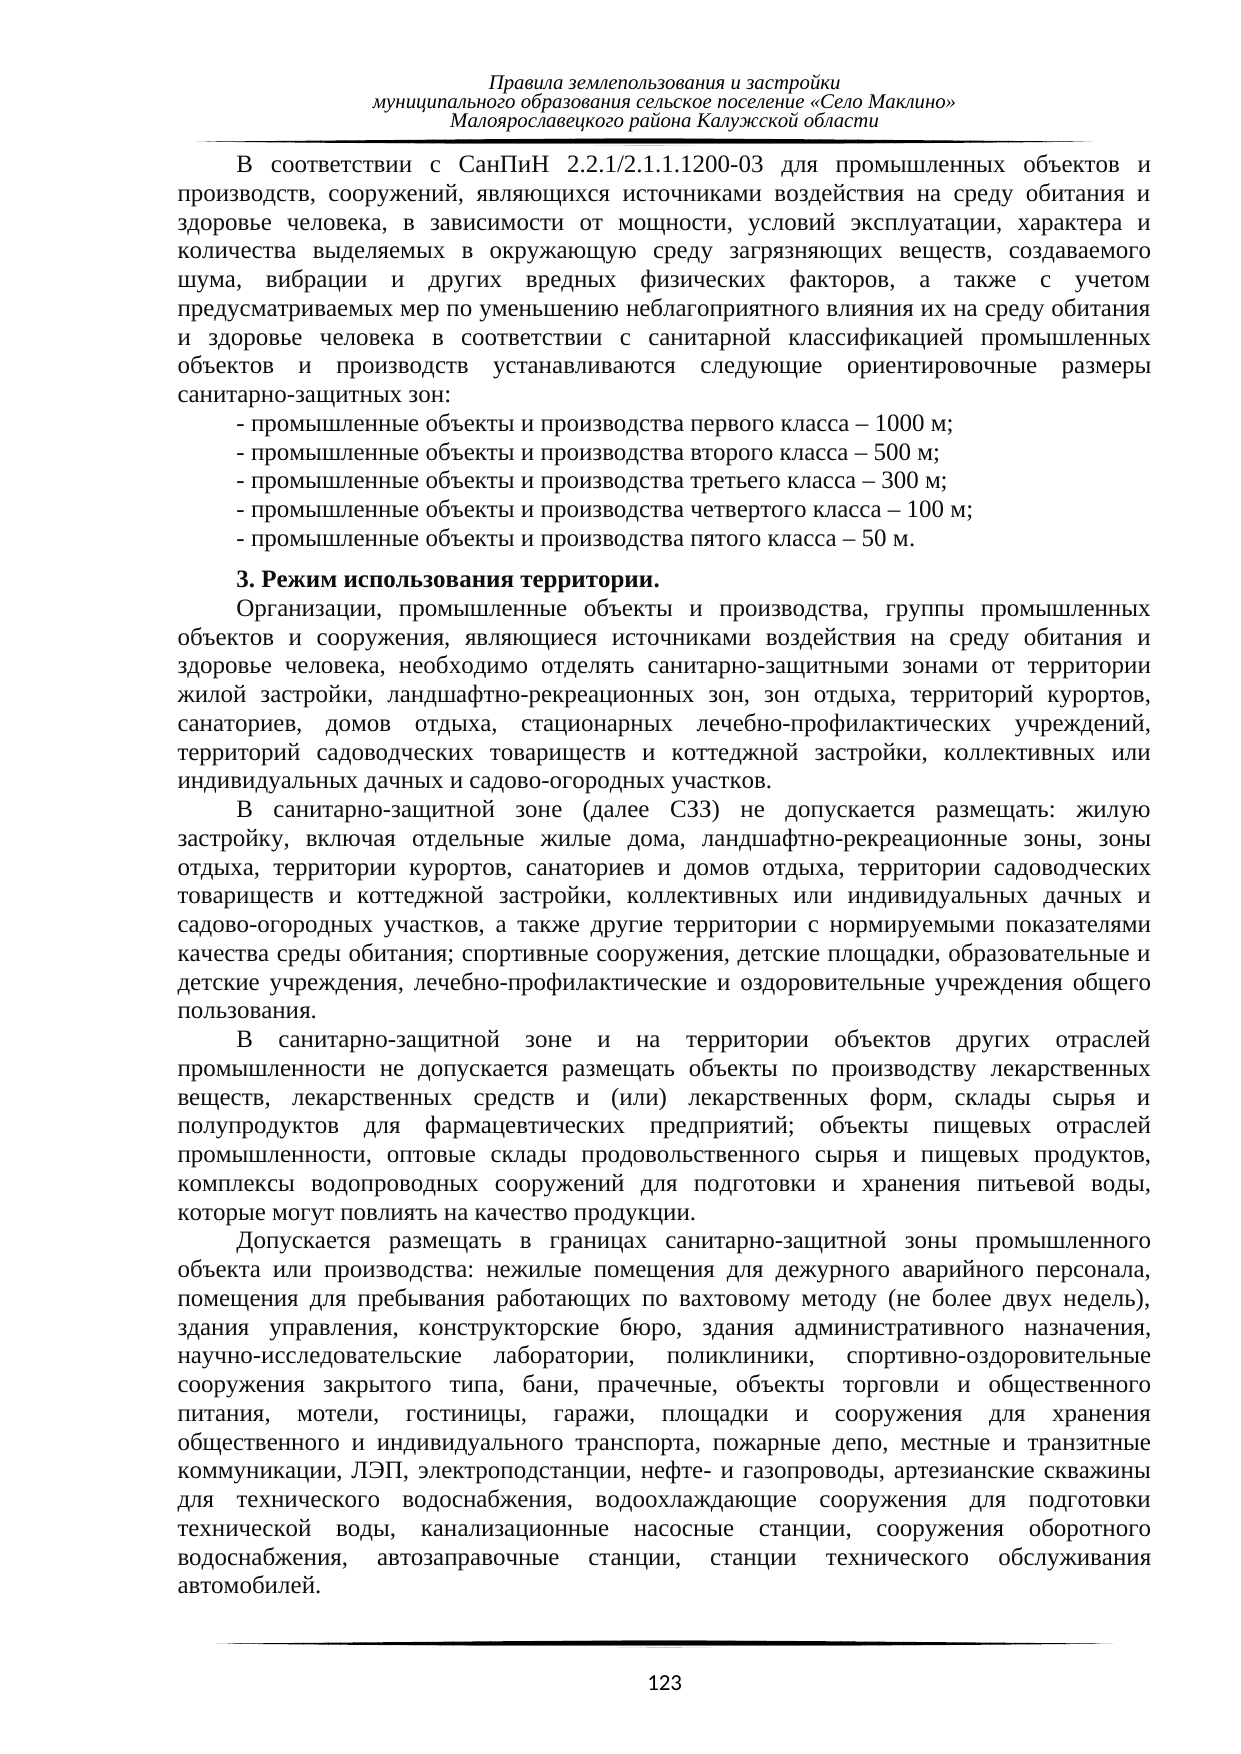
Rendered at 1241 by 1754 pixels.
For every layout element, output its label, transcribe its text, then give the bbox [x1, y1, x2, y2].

text В соответствии с СанПиН 2.2.1/2.1.1.1200-03 для промышленных объектов и производств, сооружений, являющихся источниками воздействия на среду обитания и здоровье человека, в зависимости от мощности, условий эксплуатации, характера и количества выделяемых в окружающую среду загрязняющих веществ, создаваемого шума, вибрации и других вредных физических факторов, а также с учетом предусматриваемых мер по уменьшению неблагоприятного влияния их на среду обитания и здоровье человека в соответствии с санитарной классификацией промышленных объектов и производств устанавливаются следующие ориентировочные размеры санитарно-защитных зон: [177, 149, 1152, 408]
text - промышленные объекты и производства четвертого класса – ; [177, 494, 1152, 523]
text - промышленные объекты и производства пятого класса – . [177, 523, 1152, 552]
text Допускается размещать в границах санитарно-защитной зоны промышленного объекта или производства: нежилые помещения для дежурного аварийного персонала, помещения для пребывания работающих по вахтовому методу (не более двух недель), здания управления, конструкторские бюро, здания административного назначения, научно-исследовательские лаборатории, поликлиники, спортивно-оздоровительные сооружения закрытого типа, бани, прачечные, объекты торговли и общественного питания, мотели, гостиницы, гаражи, площадки и сооружения для хранения общественного и индивидуального транспорта, пожарные депо, местные и транзитные коммуникации, ЛЭП, электроподстанции, нефте- и газопроводы, артезианские скважины для технического водоснабжения, водоохлаждающие сооружения для подготовки технической воды, канализационные насосные станции, сооружения оборотного водоснабжения, автозаправочные станции, станции технического обслуживания автомобилей. [177, 1225, 1152, 1599]
text В санитарно-защитной зоне (далее СЗЗ) не допускается размещать: жилую застройку, включая отдельные жилые дома, ландшафтно-рекреационные зоны, зоны отдыха, территории курортов, санаториев и домов отдыха, территории садоводческих товариществ и коттеджной застройки, коллективных или индивидуальных дачных и садово-огородных участков, а также другие территории с нормируемыми показателями качества среды обитания; спортивные сооружения, детские площадки, образовательные и детские учреждения, лечебно-профилактические и оздоровительные учреждения общего пользования. [177, 794, 1152, 1024]
text 3. Режим использования территории. [177, 564, 1152, 593]
text Организации, промышленные объекты и производства, группы промышленных объектов и сооружения, являющиеся источниками воздействия на среду обитания и здоровье человека, необходимо отделять санитарно-защитными зонами от территории жилой застройки, ландшафтно-рекреационных зон, зон отдыха, территорий курортов, санаториев, домов отдыха, стационарных лечебно-профилактических учреждений, территорий садоводческих товариществ и коттеджной застройки, коллективных или индивидуальных дачных и садово-огородных участков. [177, 593, 1152, 794]
picture [215, 1639, 1113, 1648]
text В санитарно-защитной зоне и на территории объектов других отраслей промышленности не допускается размещать объекты по производству лекарственных веществ, лекарственных средств и (или) лекарственных форм, склады сырья и полупродуктов для фармацевтических предприятий; объекты пищевых отраслей промышленности, оптовые склады продовольственного сырья и пищевых продуктов, комплексы водопроводных сооружений для подготовки и хранения питьевой воды, которые могут повлиять на качество продукции. [177, 1024, 1152, 1225]
text - промышленные объекты и производства первого класса – ; [177, 408, 1152, 437]
text - промышленные объекты и производства третьего класса – ; [177, 465, 1152, 494]
text - промышленные объекты и производства второго класса – ; [177, 437, 1152, 465]
picture [195, 137, 1093, 146]
